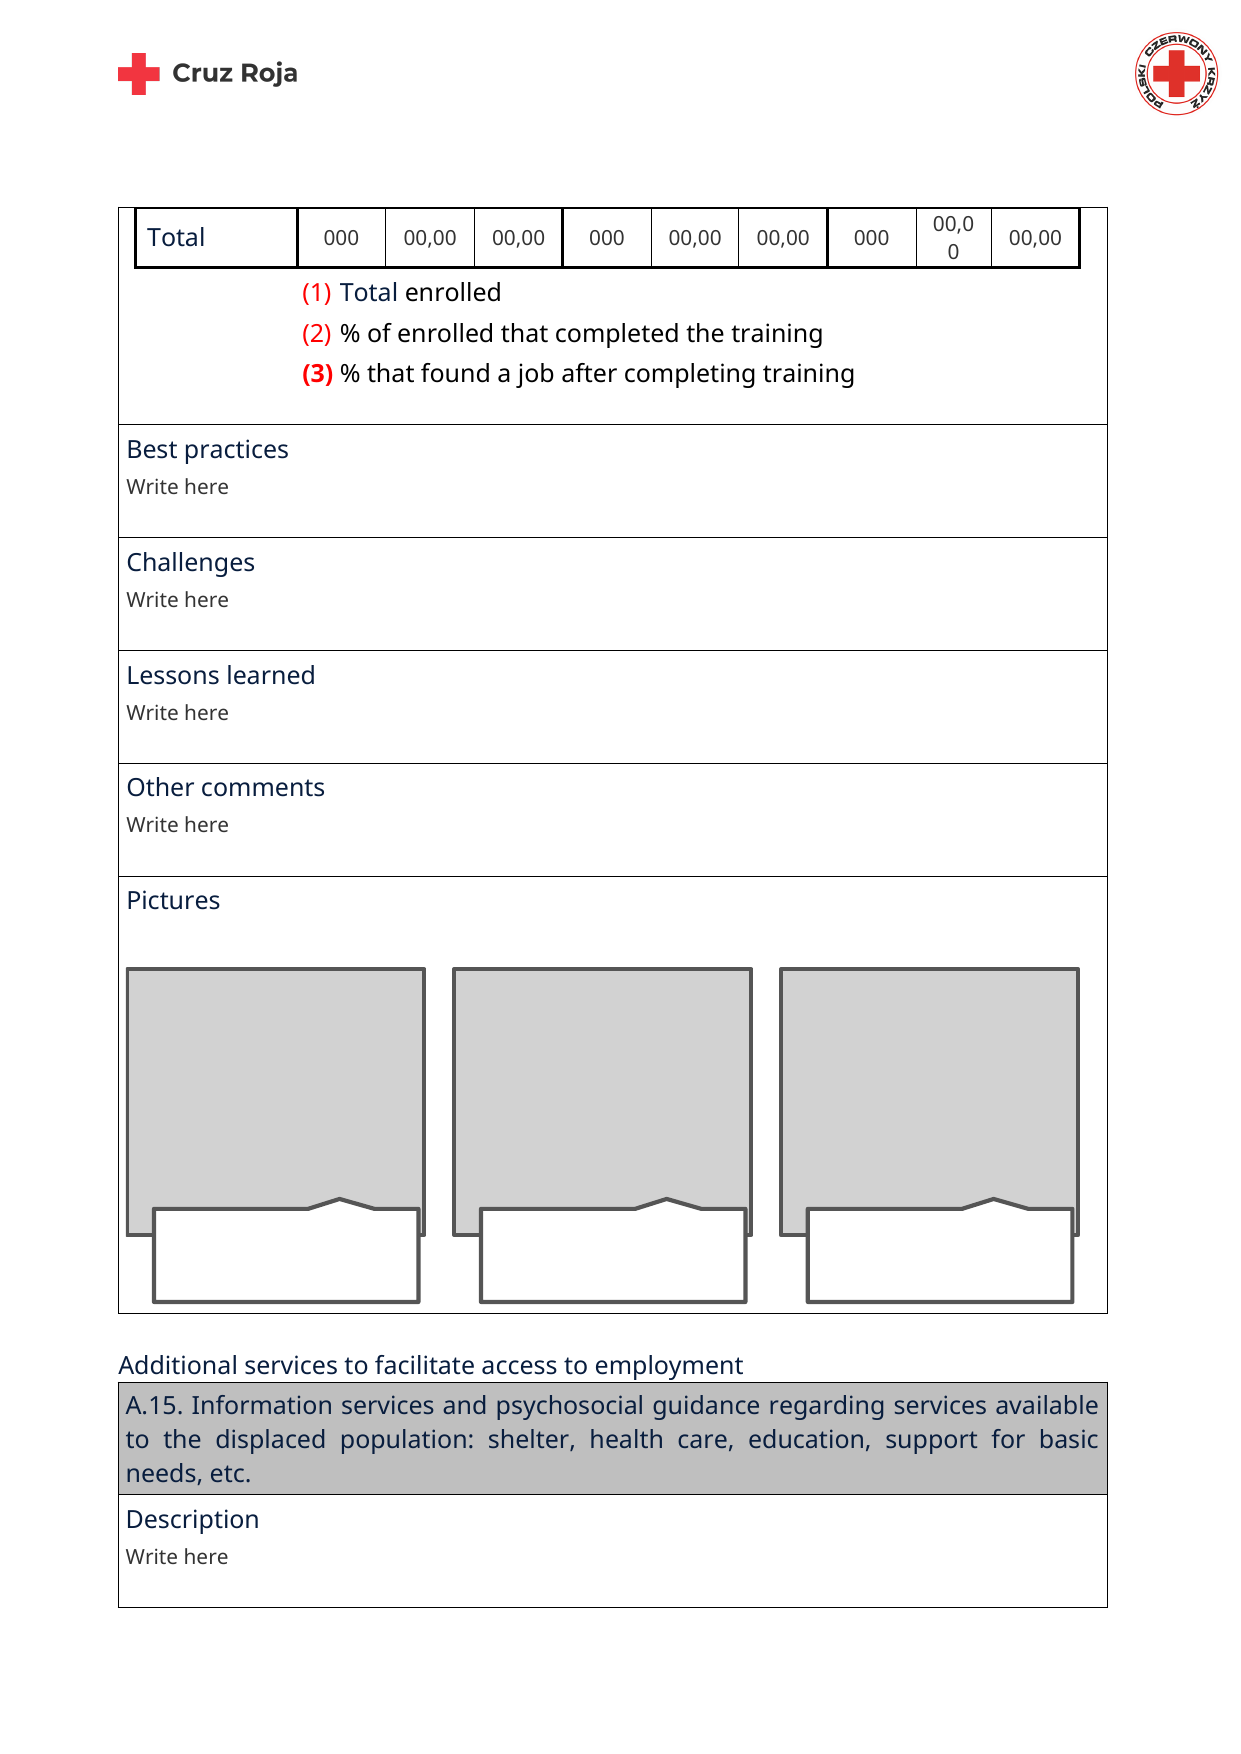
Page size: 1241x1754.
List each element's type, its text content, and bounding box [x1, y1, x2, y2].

table_cell Other comments Write here [119, 764, 1107, 876]
table_cell Description Write here [119, 1495, 1107, 1607]
picture [118, 53, 297, 95]
picture [1131, 28, 1222, 119]
table_cell Lessons learned Write here [119, 651, 1107, 763]
text Additional services to facilitate access to employment [118, 1347, 1122, 1382]
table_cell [119, 208, 1107, 424]
table_cell Challenges Write here [119, 538, 1107, 650]
table_header A.15. Information services and psychosocial guidance regarding services available to the displaced population: shelter, health care, education, support for basic needs, etc. [119, 1383, 1107, 1494]
table_cell Pictures [119, 877, 1107, 1312]
table_cell Best practices Write here [119, 425, 1107, 537]
